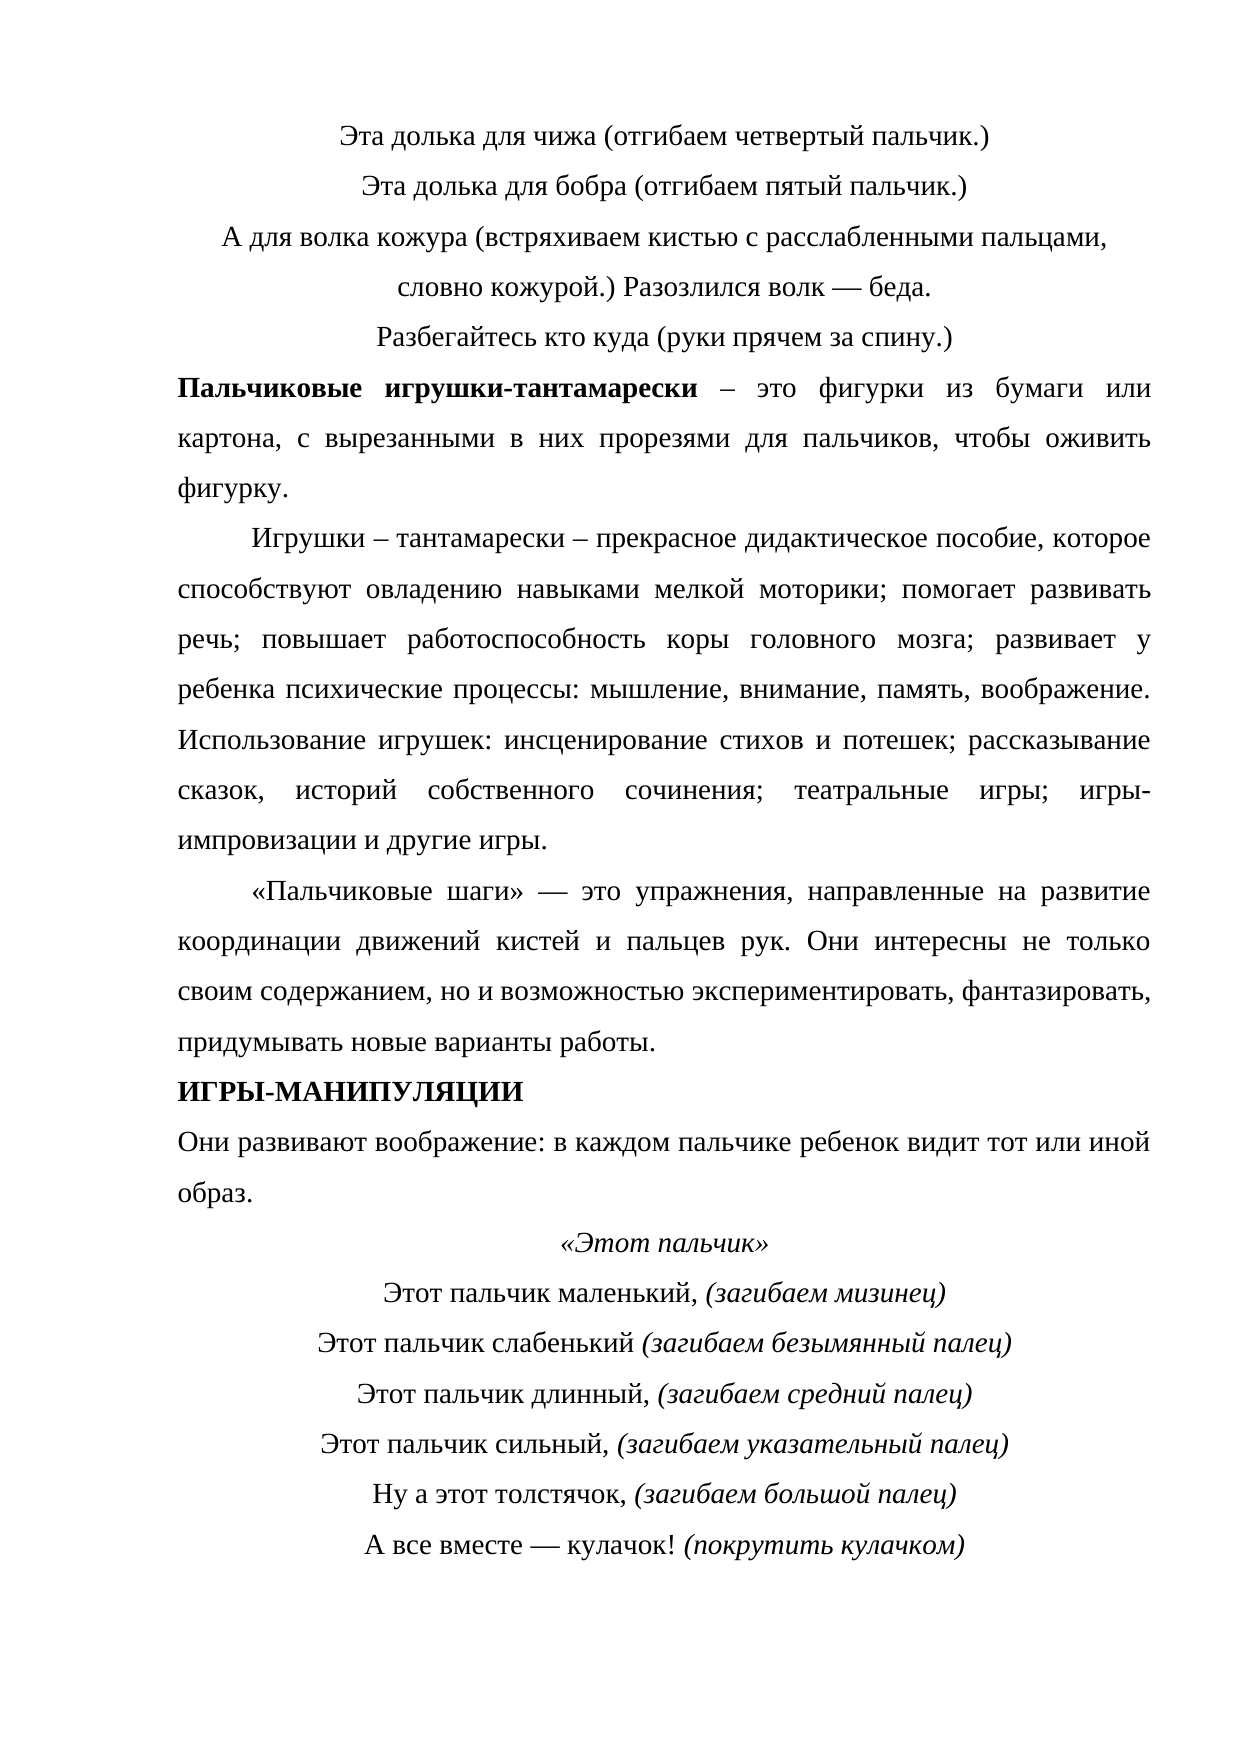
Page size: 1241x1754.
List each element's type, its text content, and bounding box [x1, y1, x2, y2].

text «Этот пальчик» [177, 1225, 1152, 1258]
text Игрушки – тантамарески – прекрасное дидактическое пособие, которое способствуют овладению навыками мелкой моторики; помогает развивать речь; повышает работоспособность коры головного мозга; развивает у ребенка психические процессы: мышление, внимание, память, воображение. Использование игрушек: инсценирование стихов и потешек; рассказывание сказок, историй собственного сочинения; театральные игры; игры-импровизации и другие игры. [177, 521, 1152, 856]
text Этот пальчик маленький, (загибаем мизинец) [177, 1275, 1152, 1309]
text А для волка кожура (встряхиваем кистью с расслабленными пальцами, словно кожурой.) Разозлился волк — беда. [177, 219, 1152, 303]
text Эта долька для бобра (отгибаем пятый пальчик.) [177, 168, 1152, 202]
text Эта долька для чижа (отгибаем четвертый пальчик.) [177, 118, 1152, 152]
text Этот пальчик длинный, (загибаем средний палец) [177, 1376, 1152, 1409]
text Пальчиковые игрушки-тантамарески – это фигурки из бумаги или картона, с вырезанными в них прорезями для пальчиков, чтобы оживить фигурку. [177, 370, 1152, 504]
text А все вместе — кулачок! (покрутить кулачком) [177, 1527, 1152, 1560]
text Этот пальчик сильный, (загибаем указательный палец) [177, 1426, 1152, 1460]
text Ну а этот толстячок, (загибаем большой палец) [177, 1477, 1152, 1510]
text Этот пальчик слабенький (загибаем безымянный палец) [177, 1326, 1152, 1359]
text «Пальчиковые шаги» — это упражнения, направленные на развитие координации движений кистей и пальцев рук. Они интересны не только своим содержанием, но и возможностью экспериментировать, фантазировать, придумывать новые варианты работы. [177, 873, 1152, 1057]
text ИГРЫ-МАНИПУЛЯЦИИ [177, 1074, 1152, 1108]
text Они развивают воображение: в каждом пальчике ребенок видит тот или иной образ. [177, 1124, 1152, 1208]
text Разбегайтесь кто куда (руки прячем за спину.) [177, 319, 1152, 353]
